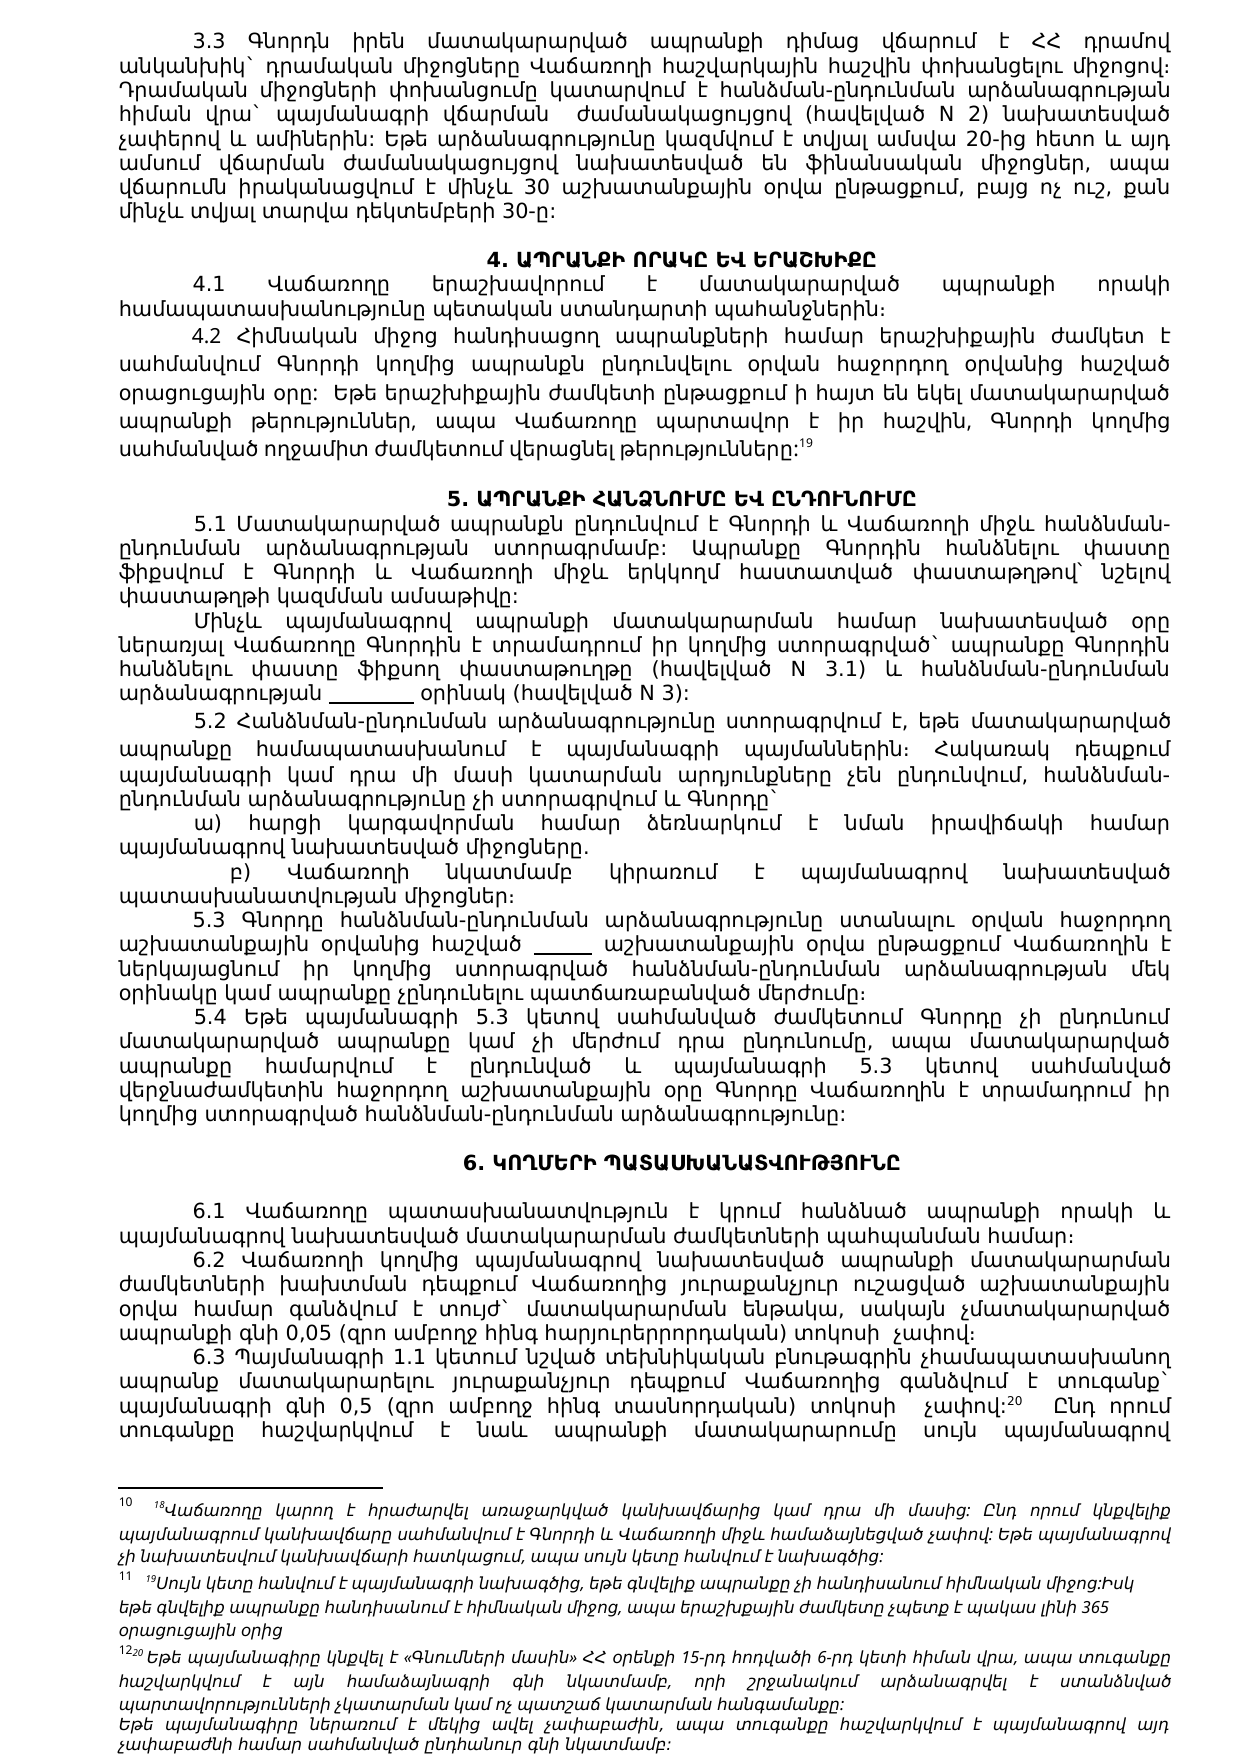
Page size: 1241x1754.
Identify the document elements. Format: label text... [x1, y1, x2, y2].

text բ) Վաճառողի նկատմամբ կիրառում է պայմանագրով նախատեսված պատասխանատվության միջոցներ։ [118, 860, 1171, 908]
text 5.2 Հանձնման-ընդունման արձանագրությունը ստորագրվում է, եթե մատակարարված ապրանքը համապատասխանում է պայմանագրի պայմաններին։ Հակառակ դեպքում պայմանագրի կամ դրա մի մասի կատարման արդյունքները չեն ընդունվում, հանձնման-ընդունման արձանագրությունը չի ստորագրվում և Գնորդը` [118, 706, 1171, 811]
text 5.3 Գնորդը հանձնման-ընդունման արձանագրությունը ստանալու օրվան հաջորդող աշխատանքային օրվանից հաշված աշխատանքային օրվա ընթացքում Վաճառողին է ներկայացնում իր կողմից ստորագրված հանձնման-ընդունման արձանագրության մեկ օրինակը կամ ապրանքը չընդունելու պատճառաբանված մերժումը։ [118, 908, 1171, 1005]
text 4. ԱՊՐԱՆՔԻ ՈՐԱԿԸ ԵՎ ԵՐԱՇԽԻՔԸ [118, 248, 1171, 272]
text 4.1 Վաճառողը երաշխավորում է մատակարարված պպրանքի որակի համապատասխանությունը պետական ստանդարտի պահանջներին։ [118, 272, 1171, 321]
text 6.1 Վաճառողը պատասխանատվություն է կրում հանձնած ապրանքի որակի և պայմանագրով նախատեսված մատակարարման ժամկետների պահպանման համար։ [118, 1199, 1171, 1248]
text 3.3 Գնորդն իրեն մատակարարված ապրանքի դիմաց վճարում է ՀՀ դրամով անկանխիկ` դրամական միջոցները Վաճառողի հաշվարկային հաշվին փոխանցելու միջոցով։ Դրամական միջոցների փոխանցումը կատարվում է հանձման-ընդունման արձանագրության հիման վրա` պայմանագրի վճարման ժամանակացույցով (հավելված N 2) նախատեսված չափերով և ամիներին: Եթե արձանագրությունը կազմվում է տվյալ ամսվա 20-ից հետո և այդ ամսում վճարման ժամանակացույցով նախատեսված են ֆինանսական միջոցներ, ապա վճարումն իրականացվում է մինչև 30 աշխատանքային օրվա ընթացքում, բայց ոչ ուշ, քան մինչև տվյալ տարվա դեկտեմբերի 30-ը: [118, 29, 1171, 224]
text 6.2 Վաճառողի կողմից պայմանագրով նախատեսված ապրանքի մատակարարման ժամկետների խախտման դեպքում Վաճառողից յուրաքանչյուր ուշացված աշխատանքային օրվա համար գանձվում է տույժ` մատակարարման ենթակա, սակայն չմատակարարված ապրանքի գնի 0,05 (զրո ամբողջ հինգ հարյուրերրորդական) տոկոսի չափով։ [118, 1248, 1171, 1345]
text 5.1 Մատակարարված ապրանքն ընդունվում է Գնորդի և Վաճառողի միջև հանձնման-ընդունման արձանագրության ստորագրմամբ: Ապրանքը Գնորդին հանձնելու փաստը ֆիքսվում է Գնորդի և Վաճառողի միջև երկկողմ հաստատված փաստաթղթով՝ նշելով փաստաթղթի կազմման ամսաթիվը: [118, 512, 1171, 609]
text 6. ԿՈՂՄԵՐԻ ՊԱՏԱՍԽԱՆԱՏՎՈՒԹՅՈՒՆԸ [118, 1151, 1171, 1175]
text ա) հարցի կարգավորման համար ձեռնարկում է նման իրավիճակի համար պայմանագրով նախատեսված միջոցները. [118, 811, 1171, 860]
text 4.2 Հիմնական միջոց հանդիսացող ապրանքների համար երաշխիքային ժամկետ է սահմանվում Գնորդի կողմից ապրանքն ընդունվելու օրվան հաջորդող օրվանից հաշված օրացուցային օրը: Եթե երաշխիքային ժամկետի ընթացքում ի հայտ են եկել մատակարարված ապրանքի թերություններ, ապա Վաճառողը պարտավոր է իր հաշվին, Գնորդի կողմից սահմանված ողջամիտ ժամկետում վերացնել թերությունները:1931 [118, 321, 1171, 463]
text 5. ԱՊՐԱՆՔԻ ՀԱՆՁՆՈՒՄԸ ԵՎ ԸՆԴՈՒՆՈՒՄԸ [118, 487, 1171, 512]
text 5.4 Եթե պայմանագրի 5.3 կետով սահմանված ժամկետում Գնորդը չի ընդունում մատակարարված ապրանքը կամ չի մերժում դրա ընդունումը, ապա մատակարարված ապրանքը համարվում է ընդունված և պայմանագրի 5.3 կետով սահմանված վերջնաժամկետին հաջորդող աշխատանքային օրը Գնորդը Վաճառողին է տրամադրում իր կողմից ստորագրված հանձնման-ընդունման արձանագրությունը: [118, 1005, 1171, 1127]
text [118, 1345, 1171, 1442]
text Մինչև պայմանագրով ապրանքի մատակարարման համար նախատեսված օրը ներառյալ Վաճառողը Գնորդին է տրամադրում իր կողմից ստորագրված` ապրանքը Գնորդին հանձնելու փաստը ֆիքսող փաստաթուղթը (հավելված N 3.1) և հանձնման-ընդունման արձանագրության օրինակ (հավելված N 3): [118, 609, 1171, 706]
